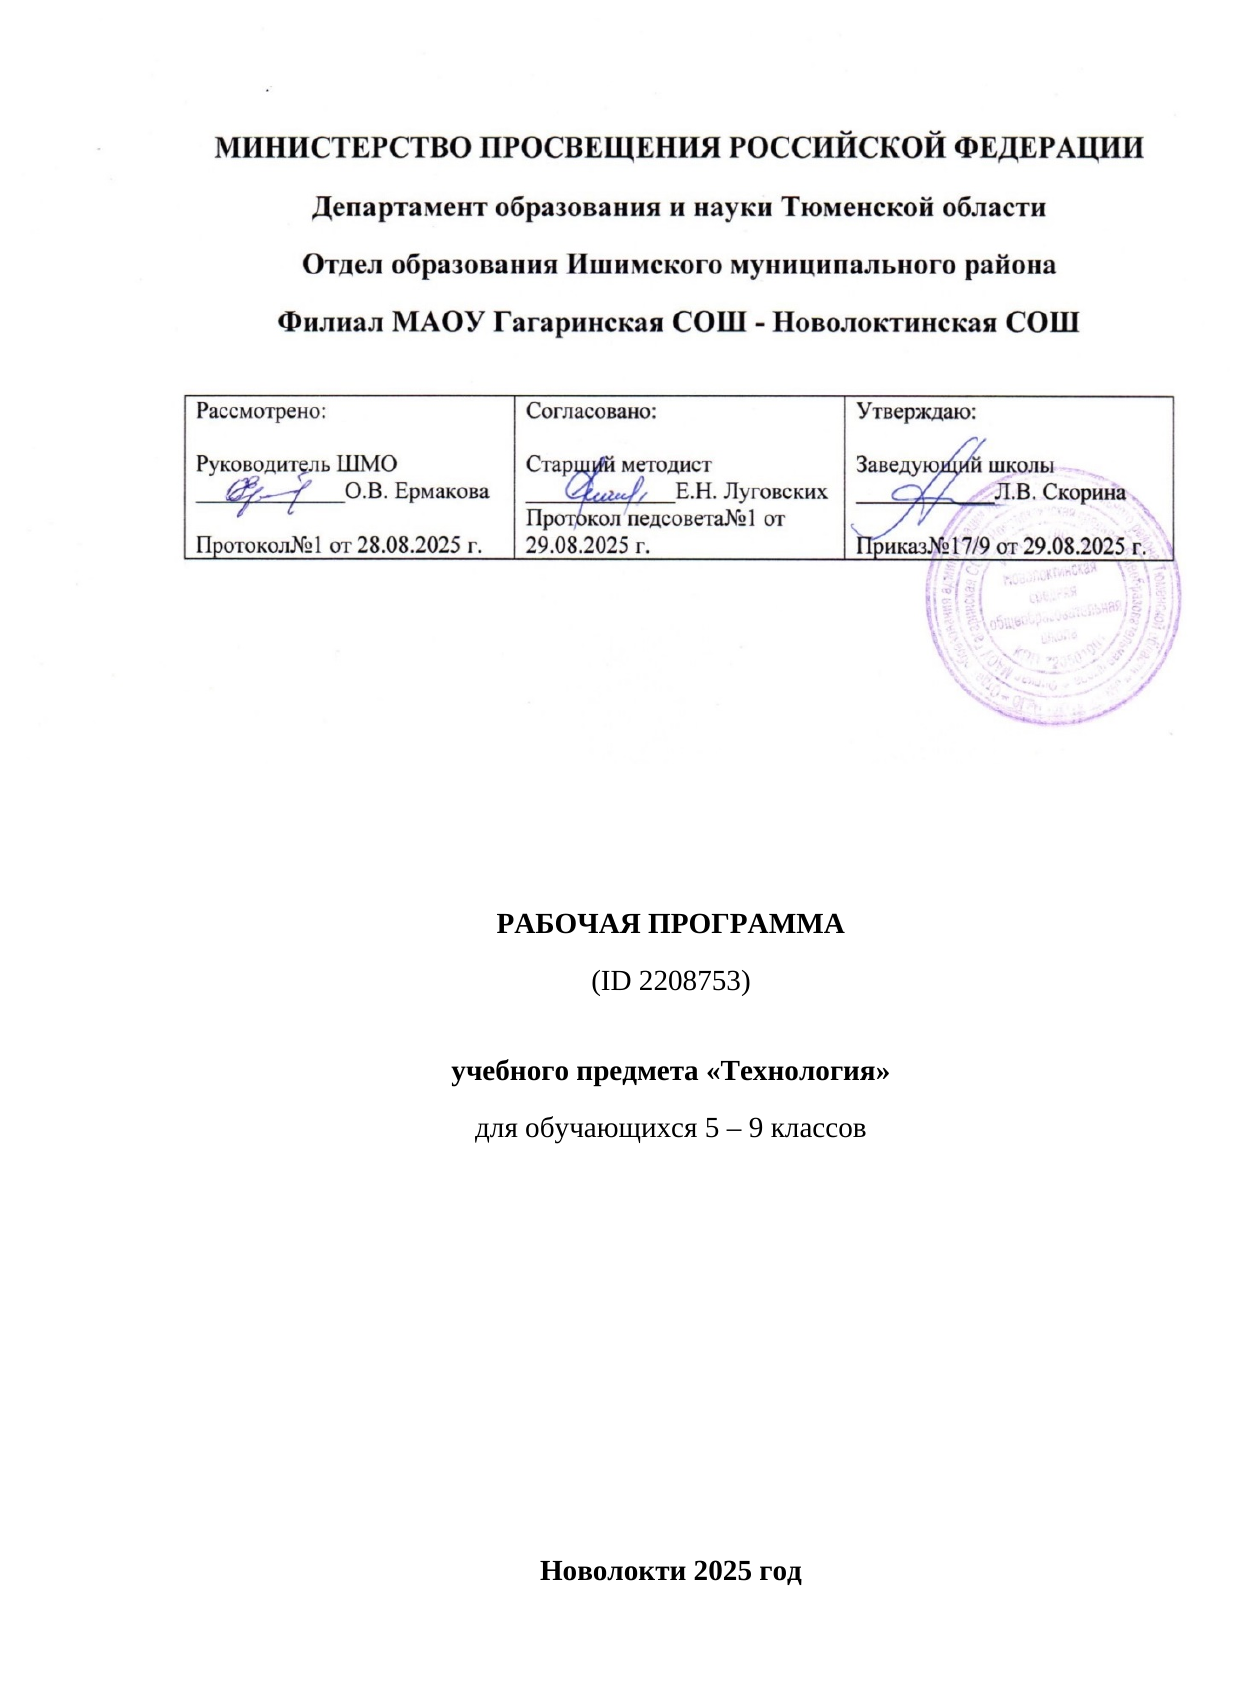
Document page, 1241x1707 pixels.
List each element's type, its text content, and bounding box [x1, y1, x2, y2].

picture [14, 18, 1230, 764]
text РАБОЧАЯ ПРОГРАММА [190, 907, 1152, 940]
text учебного предмета «Технология» [190, 1053, 1152, 1086]
text (ID 2208753) [190, 963, 1152, 997]
text Новолокти 2025 год [190, 1553, 1152, 1586]
text для обучающихся 5 – 9 классов [190, 1110, 1152, 1143]
